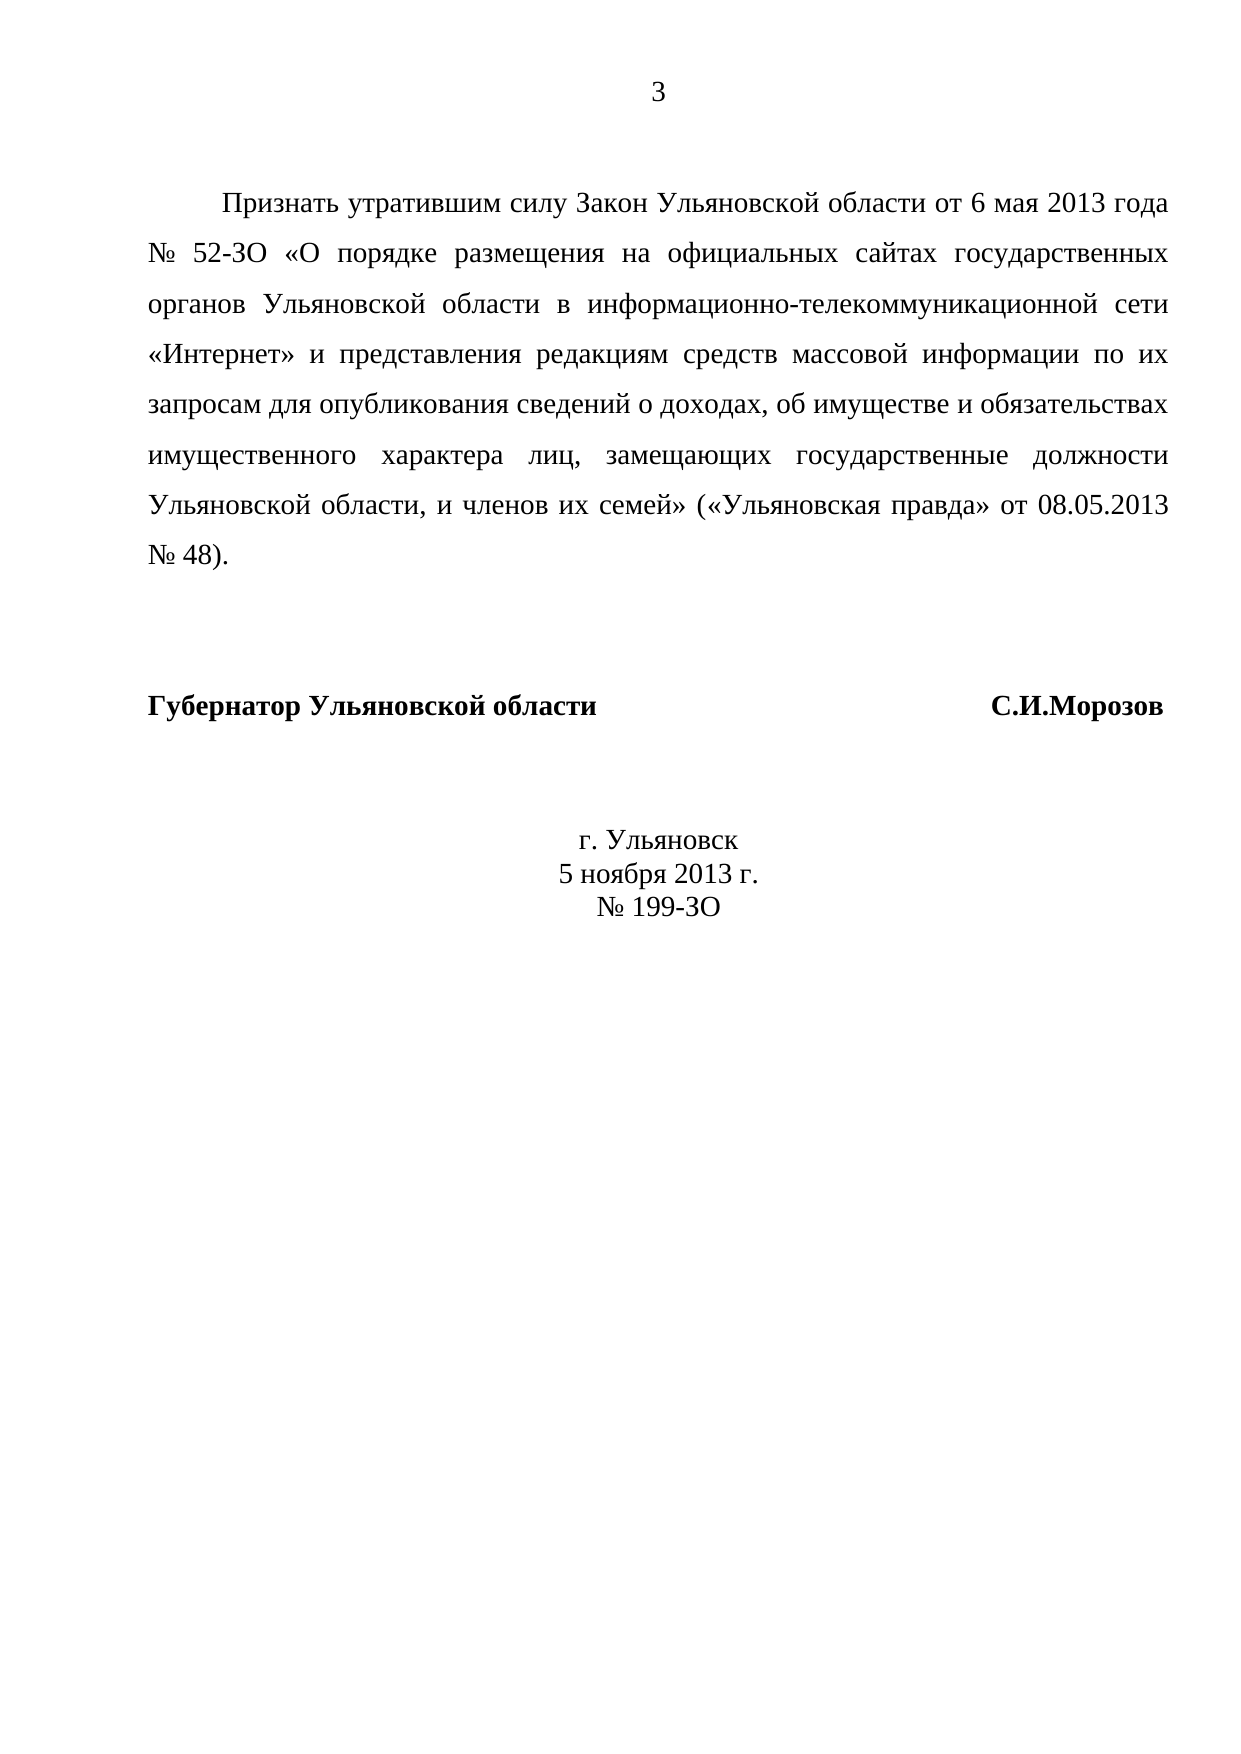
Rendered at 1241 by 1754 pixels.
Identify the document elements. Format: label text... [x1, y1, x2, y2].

text 5 ноября . [148, 856, 1169, 889]
text Губернатор Ульяновской области С.И.Морозов [148, 688, 1169, 722]
text г. Ульяновск [148, 822, 1169, 856]
text № 199-ЗО [148, 889, 1169, 923]
text Признать утратившим силу Закон Ульяновской области от 6 мая 2013 года № 52-ЗО «О порядке размещения на официальных сайтах государственных органов Ульяновской области в информационно-телекоммуникационной сети «Интернет» и представления редакциям средств массовой информации по их запросам для опубликования сведений о доходах, об имуществе и обязательствах имущественного характера лиц, замещающих государственные должности Ульяновской области, и членов их семей» («Ульяновская правда» от 08.05.2013 № 48). [148, 185, 1169, 571]
